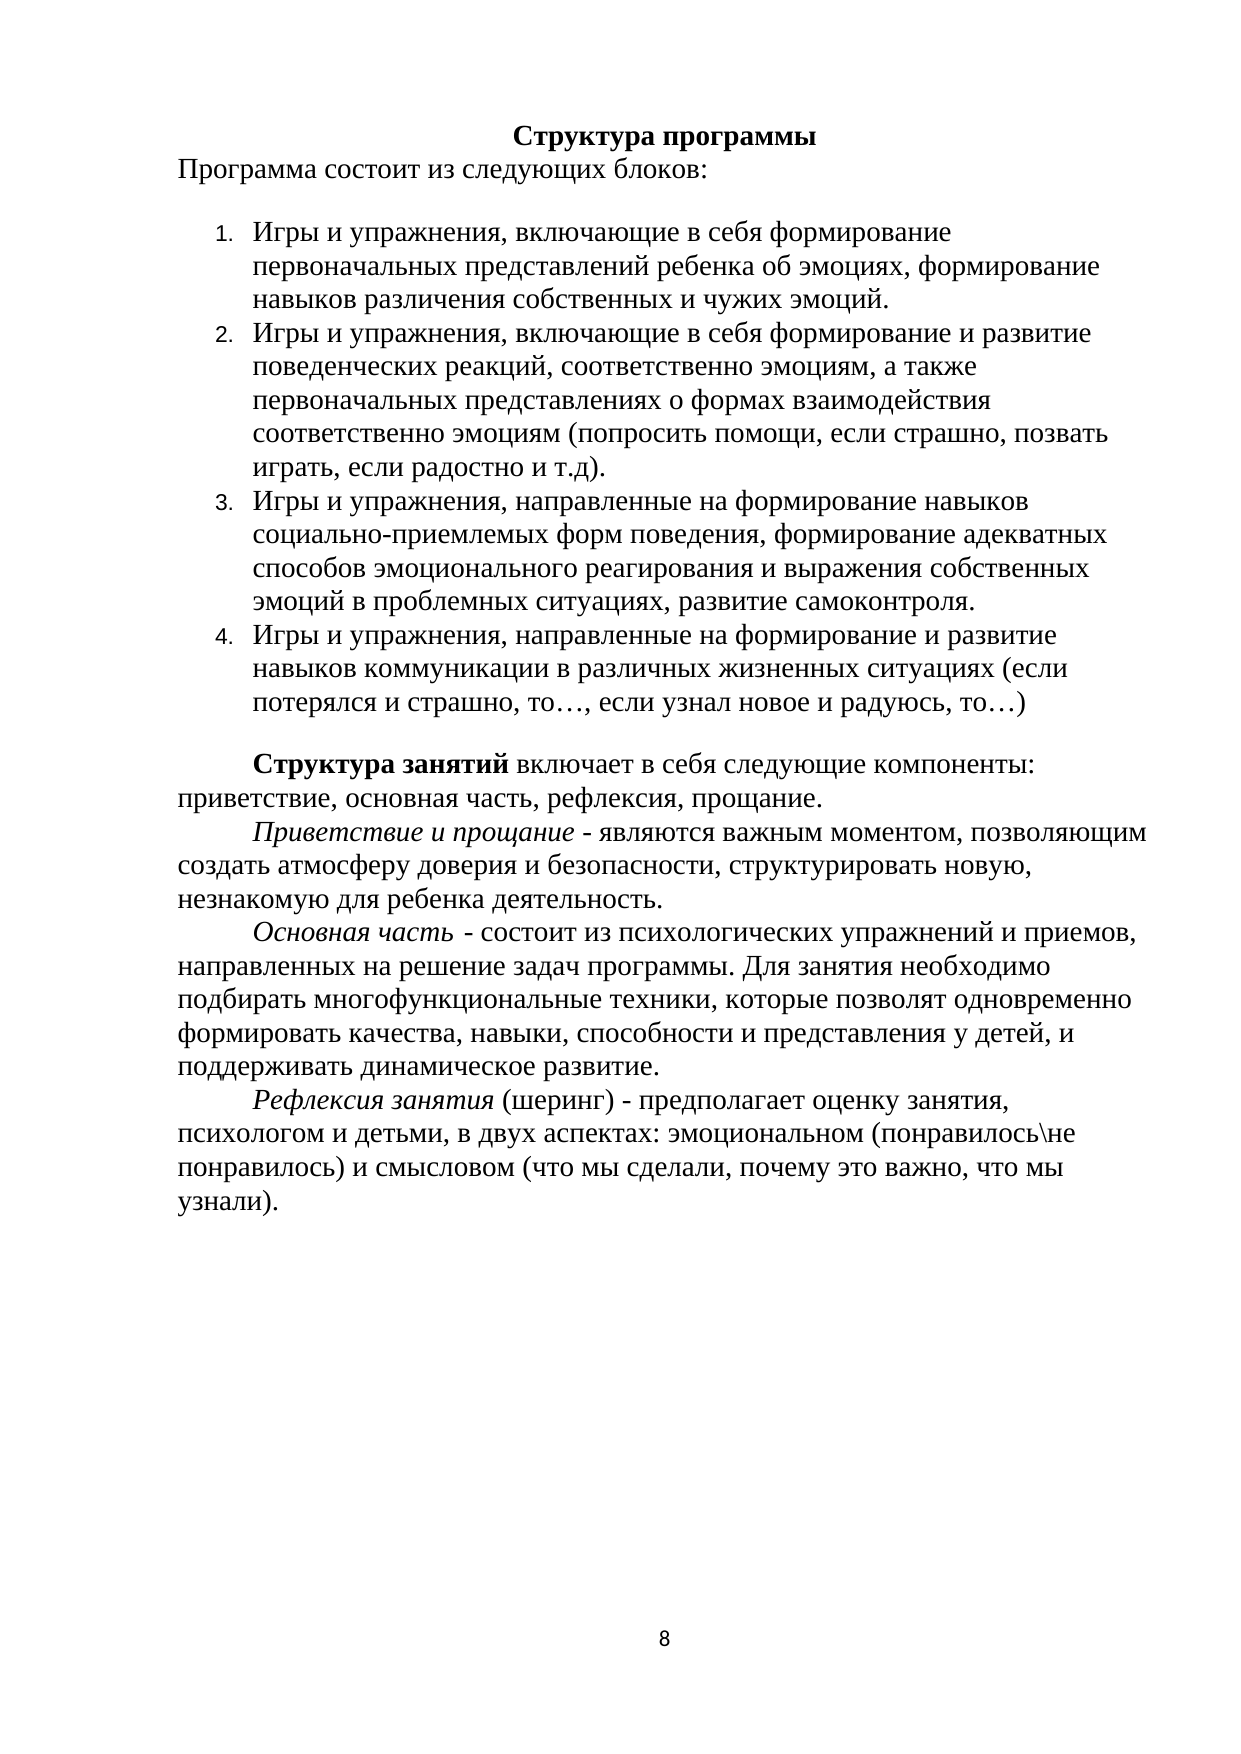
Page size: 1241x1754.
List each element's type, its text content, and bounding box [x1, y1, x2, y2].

list Игры и упражнения, включающие в себя формирование и развитие поведенческих реакций, соответственно эмоциям, а также первоначальных представлениях о формах взаимодействия соответственно эмоциям (попросить помощи, если страшно, позвать играть, если радостно и т.д). [215, 315, 1152, 483]
list Игры и упражнения, направленные на формирование навыков социально-приемлемых форм поведения, формирование адекватных способов эмоционального реагирования и выражения собственных эмоций в проблемных ситуациях, развитие самоконтроля. [215, 483, 1152, 617]
list Игры и упражнения, направленные на формирование и развитие навыков коммуникации в различных жизненных ситуациях (если потерялся и страшно, то…, если узнал новое и радуюсь, то…) [215, 617, 1152, 717]
text Структура занятий включает в себя следующие компоненты: приветствие, основная часть, рефлексия, прощание. [177, 747, 1152, 814]
text Программа состоит из следующих блоков: [177, 152, 1152, 185]
list Игры и упражнения, включающие в себя формирование первоначальных представлений ребенка об эмоциях, формирование навыков различения собственных и чужих эмоций. [215, 214, 1152, 315]
text Рефлексия занятия (шеринг) - предполагает оценку занятия, психологом и детьми, в двух аспектах: эмоциональном (понравилось\не понравилось) и смысловом (что мы сделали, почему это важно, что мы узнали). [177, 1082, 1152, 1216]
text Приветствие и прощание - являются важным моментом, позволяющим создать атмосферу доверия и безопасности, структурировать новую, незнакомую для ребенка деятельность. [177, 814, 1152, 914]
text Структура программы [177, 118, 1152, 152]
text Основная часть - состоит из психологических упражнений и приемов, направленных на решение задач программы. Для занятия необходимо подбирать многофункциональные техники, которые позволят одновременно формировать качества, навыки, способности и представления у детей, и поддерживать динамическое развитие. [177, 914, 1152, 1082]
